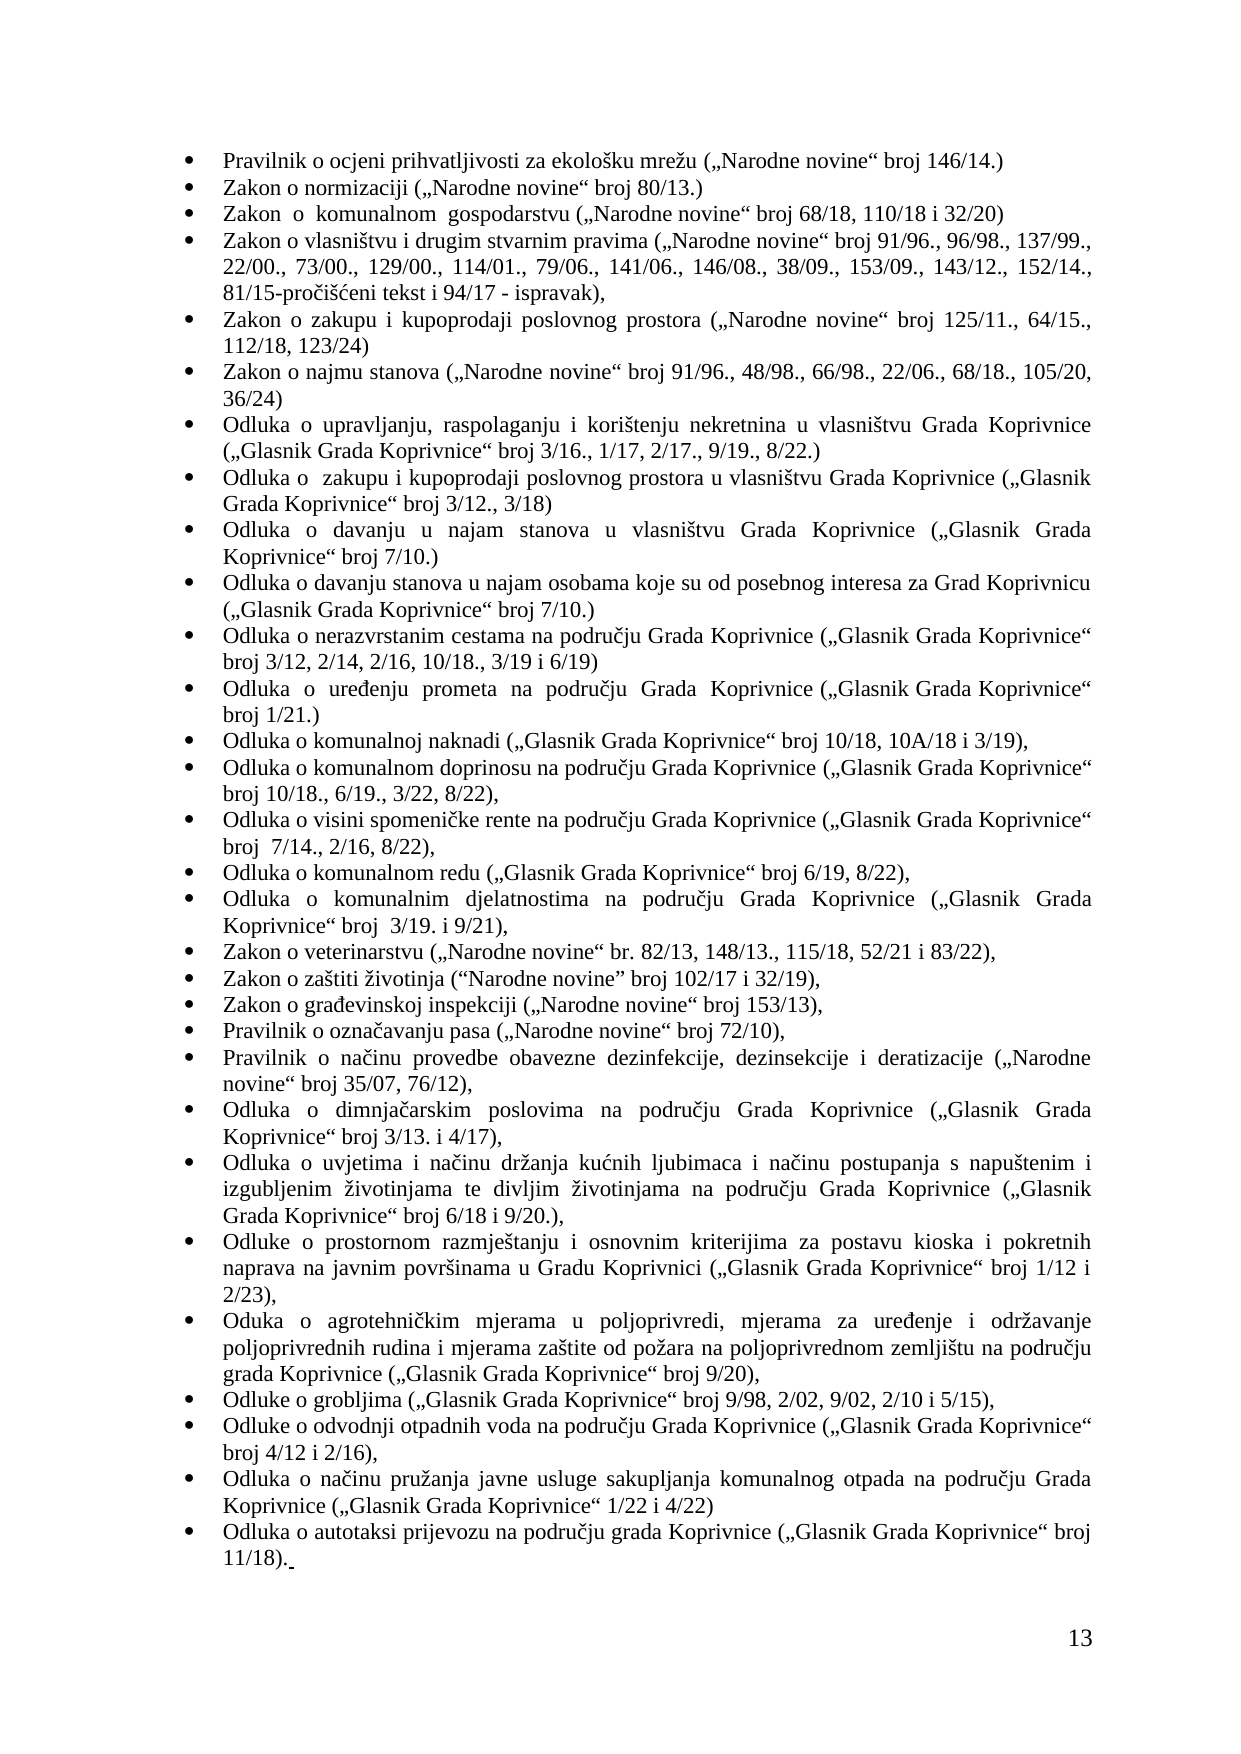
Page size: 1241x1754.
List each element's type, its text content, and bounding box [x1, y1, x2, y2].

list Odluka o zakupu i kupoprodaji poslovnog prostora u vlasništvu Grada Koprivnice („Glasnik Grada Koprivnice“ broj 3/12., 3/18) [185, 464, 1093, 517]
list Odluka o uređenju prometa na području Grada Koprivnice („Glasnik Grada Koprivnice“ broj 1/21.) [185, 675, 1093, 727]
list Odluke o grobljima („Glasnik Grada Koprivnice“ broj 9/98, 2/02, 9/02, 2/10 i 5/15), [185, 1386, 1093, 1413]
list Pravilnik o načinu provedbe obavezne dezinfekcije, dezinsekcije i deratizacije („Narodne novine“ broj 35/07, 76/12), [185, 1044, 1093, 1096]
list Zakon o najmu stanova („Narodne novine“ broj 91/96., 48/98., 66/98., 22/06., 68/18., 105/20, 36/24) [185, 358, 1093, 411]
list Odluke o odvodnji otpadnih voda na području Grada Koprivnice („Glasnik Grada Koprivnice“ broj 4/12 i 2/16), [185, 1413, 1093, 1465]
list Oduka o agrotehničkim mjerama u poljoprivredi, mjerama za uređenje i održavanje poljoprivrednih rudina i mjerama zaštite od požara na poljoprivrednom zemljištu na području grada Koprivnice („Glasnik Grada Koprivnice“ broj 9/20), [185, 1307, 1093, 1386]
list Odluka o komunalnoj naknadi („Glasnik Grada Koprivnice“ broj 10/18, 10A/18 i 3/19), [185, 727, 1093, 754]
list Pravilnik o označavanju pasa („Narodne novine“ broj 72/10), [185, 1017, 1093, 1044]
list Odluka o dimnjačarskim poslovima na području Grada Koprivnice („Glasnik Grada Koprivnice“ broj 3/13. i 4/17), [185, 1096, 1093, 1149]
list Odluka o uvjetima i načinu držanja kućnih ljubimaca i načinu postupanja s napuštenim i izgubljenim životinjama te divljim životinjama na području Grada Koprivnice („Glasnik Grada Koprivnice“ broj 6/18 i 9/20.), [185, 1149, 1093, 1228]
list Odluka o davanju u najam stanova u vlasništvu Grada Koprivnice („Glasnik Grada Koprivnice“ broj 7/10.) [185, 517, 1093, 569]
list Zakon o zakupu i kupoprodaji poslovnog prostora („Narodne novine“ broj 125/11., 64/15., 112/18, 123/24) [185, 306, 1093, 358]
list Odluka o komunalnim djelatnostima na području Grada Koprivnice („Glasnik Grada Koprivnice“ broj 3/19. i 9/21), [185, 886, 1093, 938]
list Odluka o upravljanju, raspolaganju i korištenju nekretnina u vlasništvu Grada Koprivnice („Glasnik Grada Koprivnice“ broj 3/16., 1/17, 2/17., 9/19., 8/22.) [185, 411, 1093, 464]
list Odluke o prostornom razmještanju i osnovnim kriterijima za postavu kioska i pokretnih naprava na javnim površinama u Gradu Koprivnici („Glasnik Grada Koprivnice“ broj 1/12 i 2/23), [185, 1228, 1093, 1307]
list Odluka o autotaksi prijevozu na području grada Koprivnice („Glasnik Grada Koprivnice“ broj 11/18). [185, 1518, 1093, 1571]
list Odluka o davanju stanova u najam osobama koje su od posebnog interesa za Grad Koprivnicu („Glasnik Grada Koprivnice“ broj 7/10.) [185, 569, 1093, 622]
list Zakon o građevinskoj inspekciji („Narodne novine“ broj 153/13), [185, 991, 1093, 1017]
list Pravilnik o ocjeni prihvatljivosti za ekološku mrežu („Narodne novine“ broj 146/14.) [185, 148, 1093, 174]
list Odluka o komunalnom doprinosu na području Grada Koprivnice („Glasnik Grada Koprivnice“ broj 10/18., 6/19., 3/22, 8/22), [185, 754, 1093, 806]
list Zakon o komunalnom gospodarstvu („Narodne novine“ broj 68/18, 110/18 i 32/20) [185, 200, 1093, 227]
list Odluka o nerazvrstanim cestama na području Grada Koprivnice („Glasnik Grada Koprivnice“ broj 3/12, 2/14, 2/16, 10/18., 3/19 i 6/19) [185, 622, 1093, 675]
list Zakon o zaštiti životinja (“Narodne novine” broj 102/17 i 32/19), [185, 964, 1093, 991]
list Zakon o vlasništvu i drugim stvarnim pravima („Narodne novine“ broj 91/96., 96/98., 137/99., 22/00., 73/00., 129/00., 114/01., 79/06., 141/06., 146/08., 38/09., 153/09., 143/12., 152/14., 81/15-pročišćeni tekst i 94/17 - ispravak), [185, 227, 1093, 306]
list Zakon o veterinarstvu („Narodne novine“ br. 82/13, 148/13., 115/18, 52/21 i 83/22), [185, 938, 1093, 964]
list Zakon o normizaciji („Narodne novine“ broj 80/13.) [185, 174, 1093, 200]
list Odluka o komunalnom redu („Glasnik Grada Koprivnice“ broj 6/19, 8/22), [185, 859, 1093, 886]
list Odluka o načinu pružanja javne usluge sakupljanja komunalnog otpada na području Grada Koprivnice („Glasnik Grada Koprivnice“ 1/22 i 4/22) [185, 1465, 1093, 1518]
list Odluka o visini spomeničke rente na području Grada Koprivnice („Glasnik Grada Koprivnice“ broj 7/14., 2/16, 8/22), [185, 806, 1093, 859]
